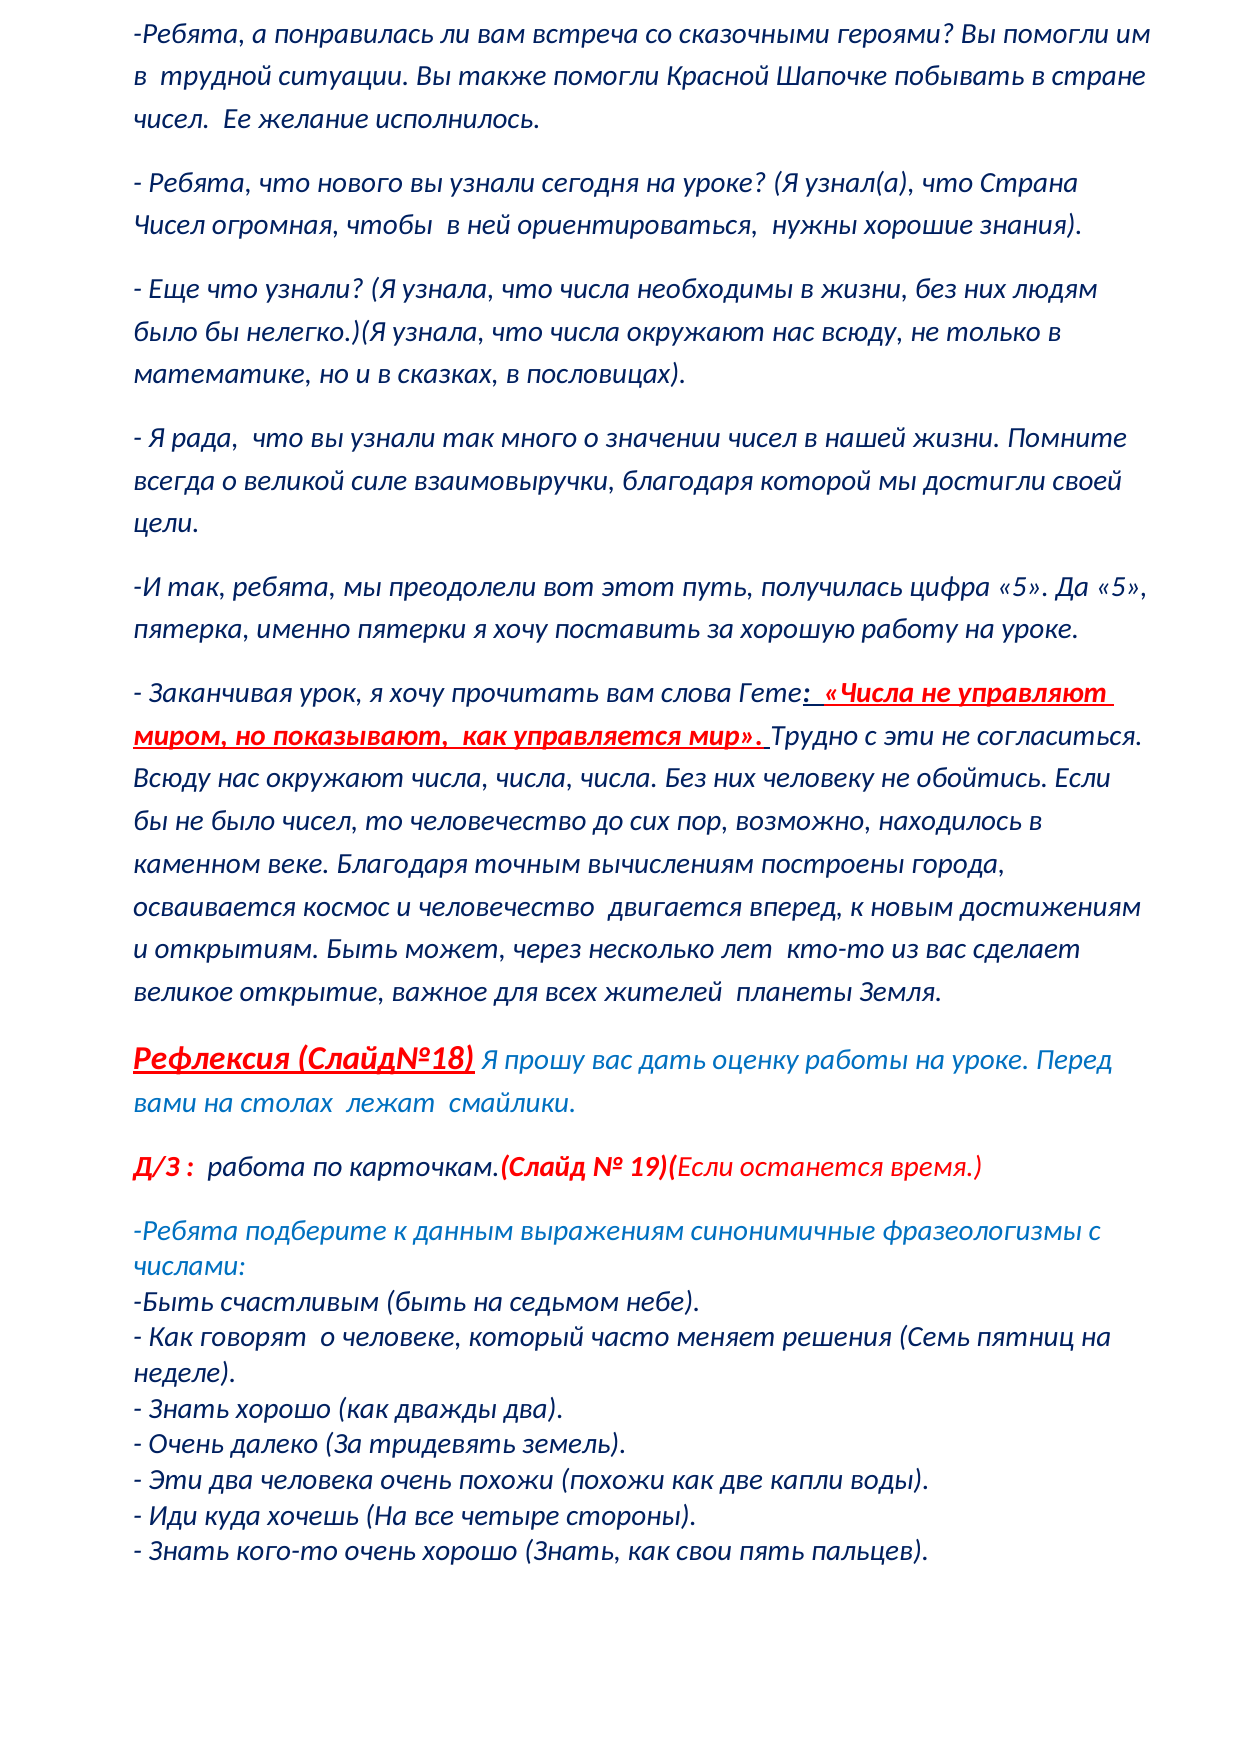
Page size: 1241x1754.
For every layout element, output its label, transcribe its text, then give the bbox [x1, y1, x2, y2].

text - Эти два человека очень похожи (похожи как две капли воды). [133, 1461, 1152, 1497]
text - Заканчивая урок, я хочу прочитать вам слова Гете: «Числа не управляют миром, но показывают, как управляется мир». Трудно с эти не согласиться. Всюду нас окружают числа, числа, числа. Без них человеку не обойтись. Если бы не было чисел, то человечество до сих пор, возможно, находилось в каменном веке. Благодаря точным вычислениям построены города, осваивается космос и человечество двигается вперед, к новым достижениям и открытиям. Быть может, через несколько лет кто-то из вас сделает великое открытие, важное для всех жителей планеты Земля. [133, 674, 1152, 1009]
text - Ребята, что нового вы узнали сегодня на уроке? (Я узнал(а), что Страна Чисел огромная, чтобы в ней ориентироваться, нужны хорошие знания). [133, 164, 1152, 242]
text - Еще что узнали? (Я узнала, что числа необходимы в жизни, без них людям было бы нелегко.)(Я узнала, что числа окружают нас всюду, не только в математике, но и в сказках, в пословицах). [133, 270, 1152, 391]
text - Знать кого-то очень хорошо (Знать, как свои пять пальцев). [133, 1532, 1152, 1568]
text -Быть счастливым (быть на седьмом небе). [133, 1283, 1152, 1318]
text - Знать хорошо (как дважды два). [133, 1390, 1152, 1425]
text Д/З : работа по карточкам.(Слайд № 19)(Если останется время.) [133, 1148, 1152, 1184]
text -Ребята, а понравилась ли вам встреча со сказочными героями? Вы помогли им в трудной ситуации. Вы также помогли Красной Шапочке побывать в стране чисел. Ее желание исполнилось. [133, 15, 1152, 136]
text - Иди куда хочешь (На все четыре стороны). [133, 1497, 1152, 1532]
text - Очень далеко (За тридевять земель). [133, 1425, 1152, 1461]
text -И так, ребята, мы преодолели вот этот путь, получилась цифра «5». Да «5», пятерка, именно пятерки я хочу поставить за хорошую работу на уроке. [133, 568, 1152, 646]
text Рефлексия (Слайд№18) Я прошу вас дать оценку работы на уроке. Перед вами на столах лежат смайлики. [133, 1037, 1152, 1120]
text - Как говорят о человеке, который часто меняет решения (Семь пятниц на неделе). [133, 1318, 1152, 1390]
text -Ребята подберите к данным выражениям синонимичные фразеологизмы с числами: [133, 1212, 1152, 1283]
text - Я рада, что вы узнали так много о значении чисел в нашей жизни. Помните всегда о великой силе взаимовыручки, благодаря которой мы достигли своей цели. [133, 419, 1152, 540]
